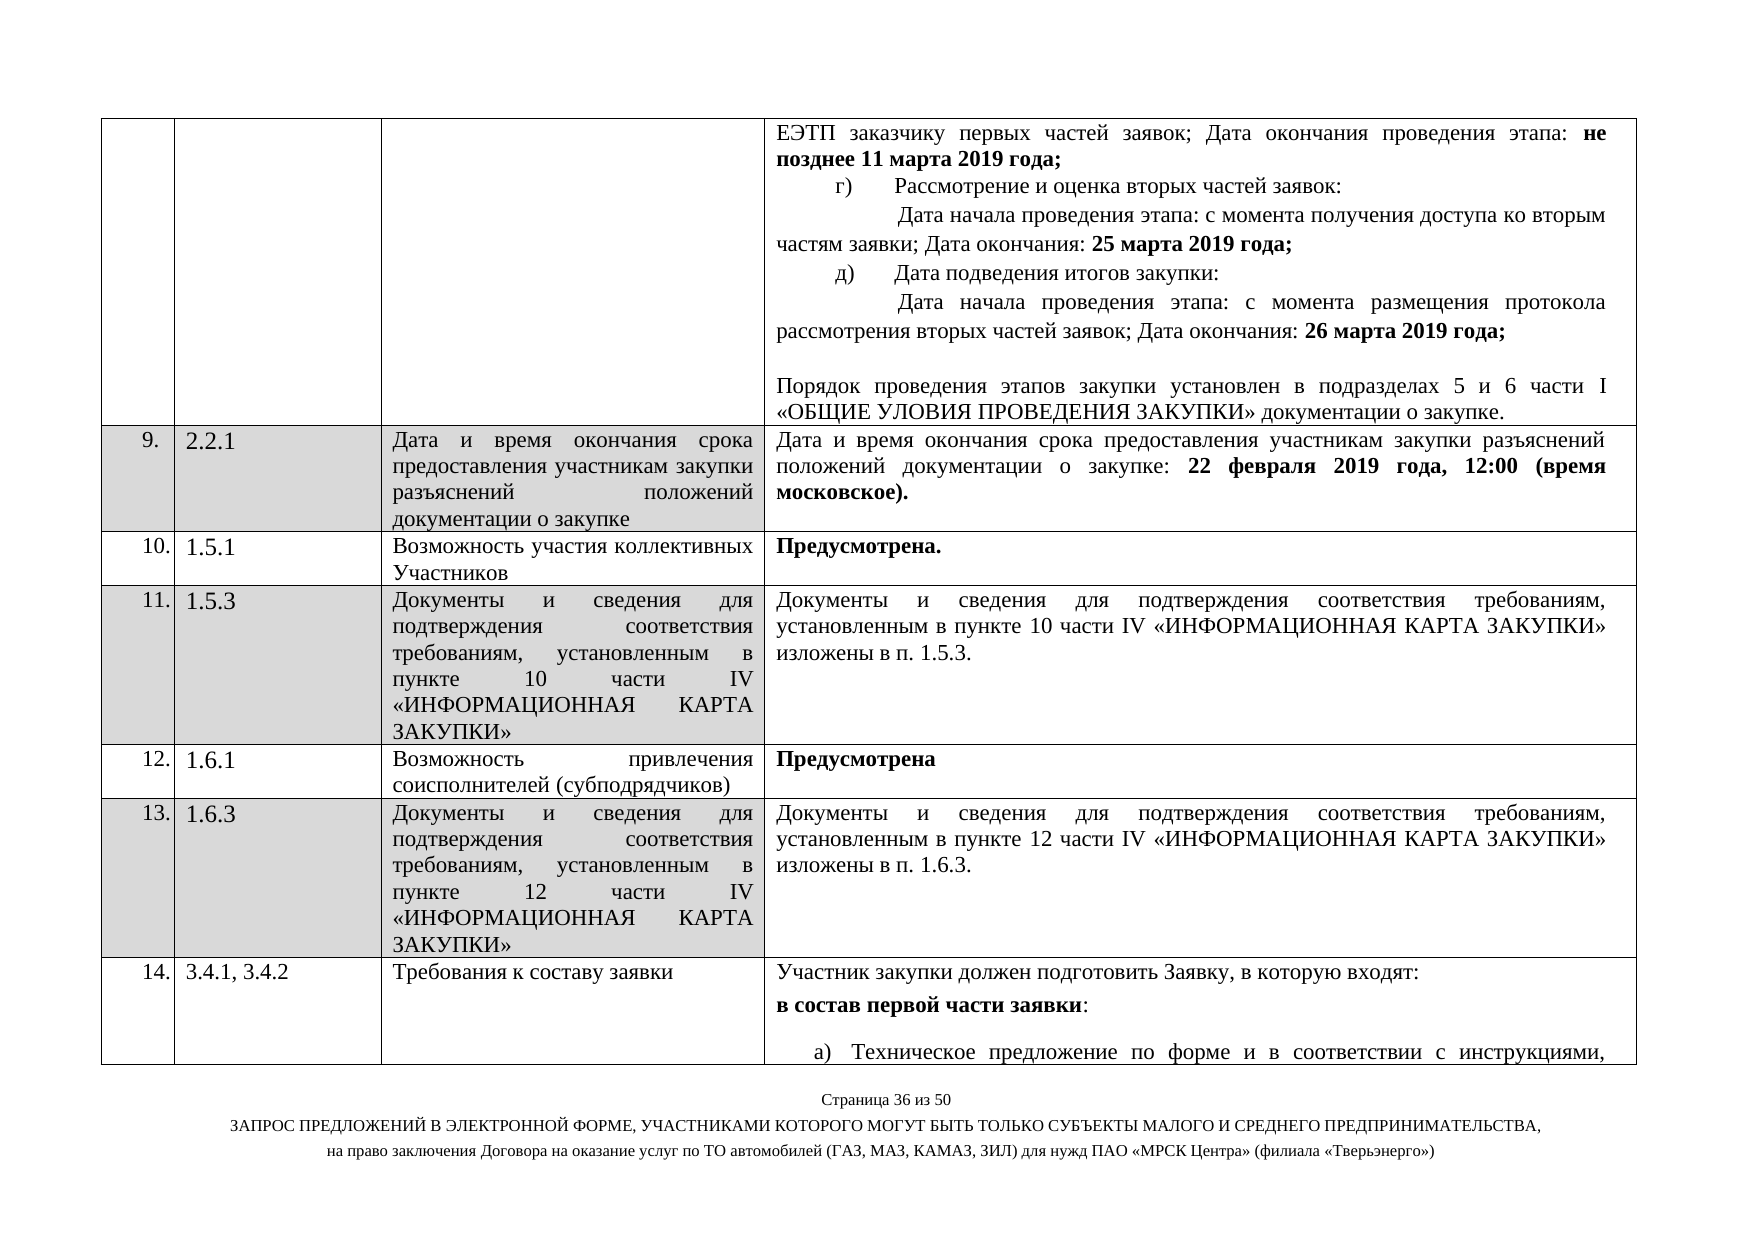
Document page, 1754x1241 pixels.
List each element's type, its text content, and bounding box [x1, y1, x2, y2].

table_cell [102, 426, 174, 531]
table_cell Дата и время окончания срока предоставления участникам закупки разъяснений положений документации о закупке [382, 426, 764, 531]
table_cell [175, 119, 381, 425]
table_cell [765, 119, 1636, 425]
table_cell Документы и сведения для подтверждения соответствия требованиям, установленным в пункте 10 части IV «ИНФОРМАЦИОННАЯ КАРТА ЗАКУПКИ» изложены в п. 1.5.3. [765, 586, 1636, 744]
table_cell 1.5.3 [175, 586, 381, 744]
table_cell Документы и сведения для подтверждения соответствия требованиям, установленным в пункте 12 части IV «ИНФОРМАЦИОННАЯ КАРТА ЗАКУПКИ» [382, 799, 764, 957]
table_cell 1.6.3 [175, 799, 381, 957]
table_cell [102, 119, 174, 425]
table_cell [102, 745, 174, 798]
table_cell Возможность привлечения соисполнителей (субподрядчиков) [382, 745, 764, 798]
table_cell Документы и сведения для подтверждения соответствия требованиям, установленным в пункте 10 части IV «ИНФОРМАЦИОННАЯ КАРТА ЗАКУПКИ» [382, 586, 764, 744]
table_cell 1.6.1 [175, 745, 381, 798]
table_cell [765, 958, 1636, 1064]
table_cell 3.4.1, 3.4.2 [175, 958, 381, 1064]
table_cell 2.2.1 [175, 426, 381, 531]
table_cell Документы и сведения для подтверждения соответствия требованиям, установленным в пункте 12 части IV «ИНФОРМАЦИОННАЯ КАРТА ЗАКУПКИ» изложены в п. 1.6.3. [765, 799, 1636, 957]
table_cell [382, 119, 764, 425]
table_cell Предусмотрена. [765, 532, 1636, 585]
table_cell [102, 799, 174, 957]
table_cell Дата и время окончания срока предоставления участникам закупки разъяснений положений документации о закупке: 22 февраля 2019 года, 12:00 (время московское). [765, 426, 1636, 531]
table_cell Возможность участия коллективных Участников [382, 532, 764, 585]
table_cell [102, 586, 174, 744]
table_cell [102, 532, 174, 585]
table_cell 1.5.1 [175, 532, 381, 585]
table_cell [102, 958, 174, 1064]
table_cell Предусмотрена [765, 745, 1636, 798]
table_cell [382, 958, 764, 1064]
